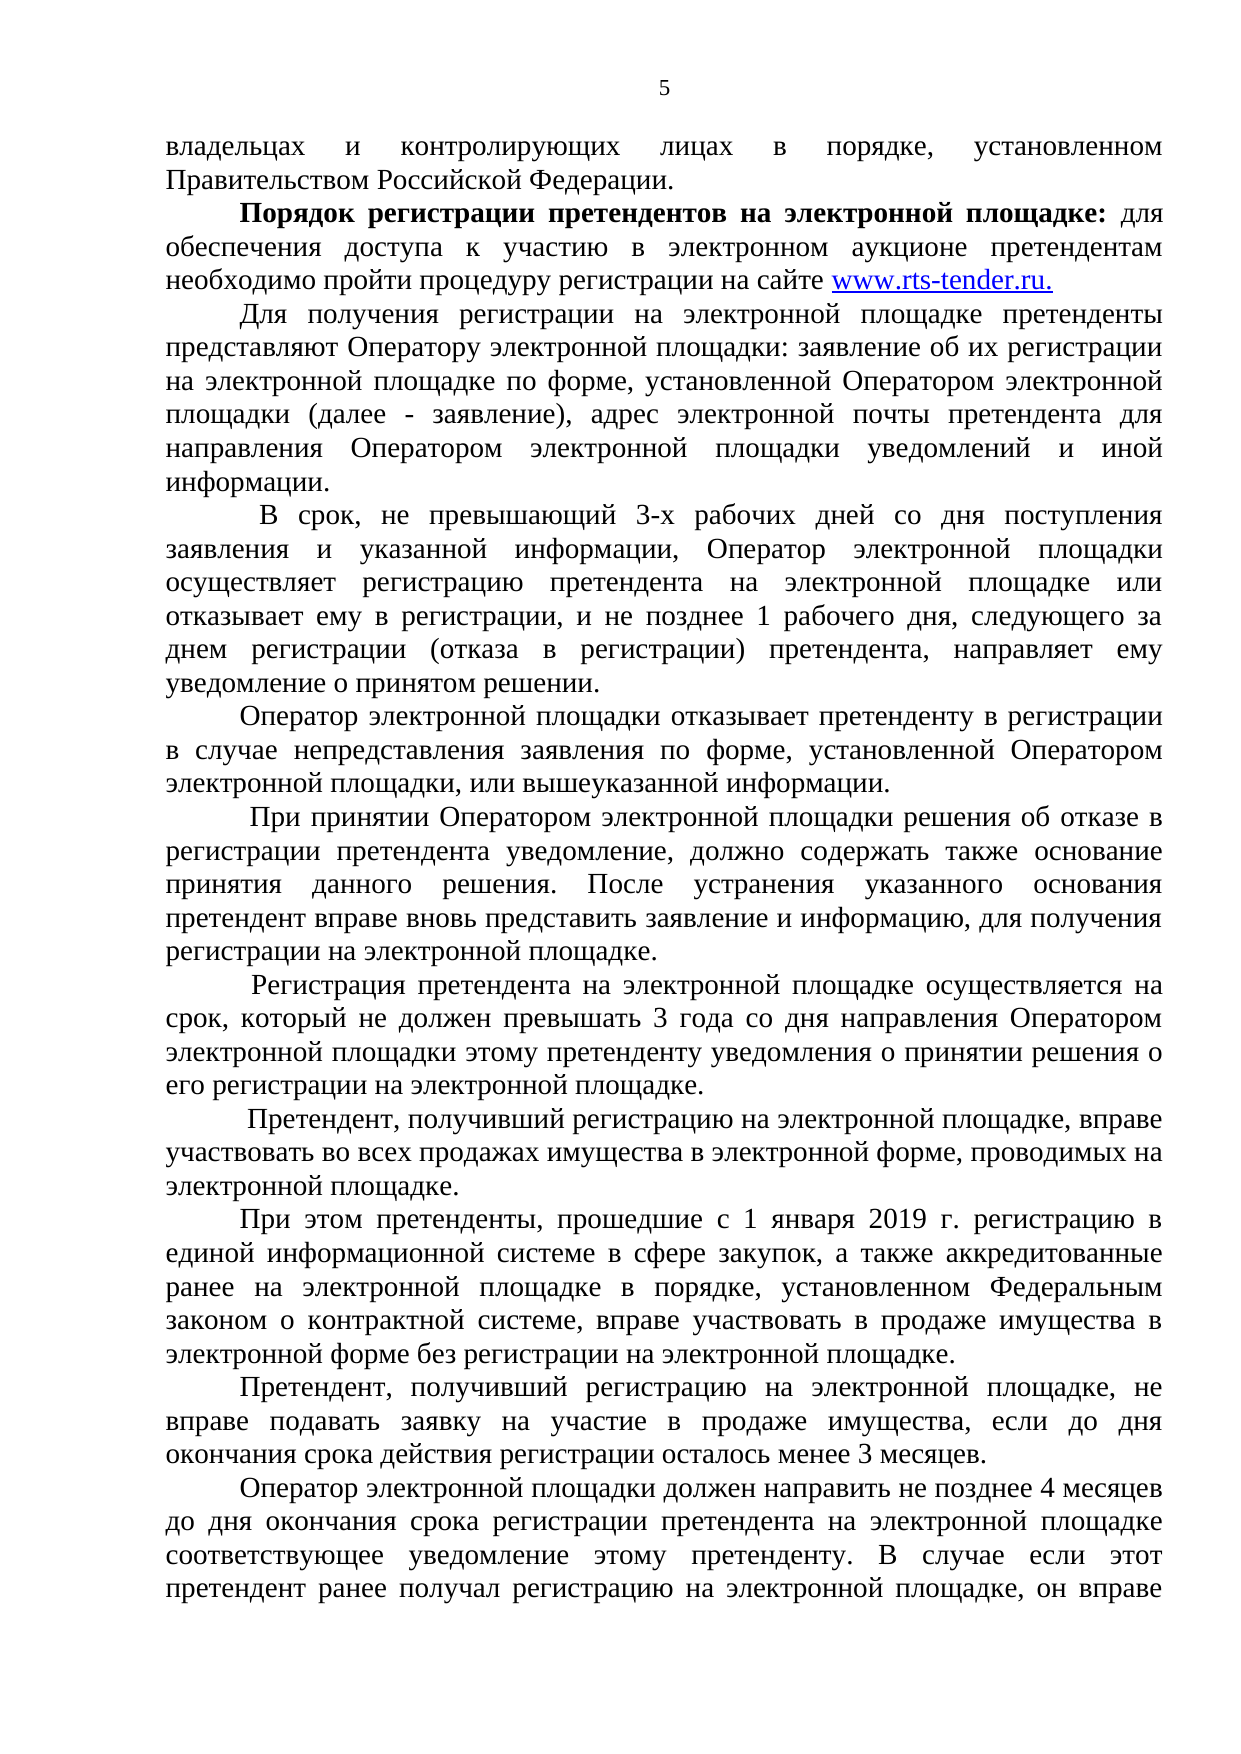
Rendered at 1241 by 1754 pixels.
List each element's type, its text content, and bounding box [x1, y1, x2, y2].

text При принятии Оператором электронной площадки решения об отказе в регистрации претендента уведомление, должно содержать также основание принятия данного решения. После устранения указанного основания претендент вправе вновь представить заявление и информацию, для получения регистрации на электронной площадке. [165, 799, 1163, 967]
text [165, 1470, 1163, 1604]
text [165, 128, 1163, 195]
text В срок, не превышающий 3-х рабочих дней со дня поступления заявления и указанной информации, Оператор электронной площадки осуществляет регистрацию претендента на электронной площадке или отказывает ему в регистрации, и не позднее 1 рабочего дня, следующего за днем регистрации (отказа в регистрации) претендента, направляет ему уведомление о принятом решении. [165, 497, 1163, 698]
text При этом претенденты, прошедшие с 1 января 2019 г. регистрацию в единой информационной системе в сфере закупок, а также аккредитованные ранее на электронной площадке в порядке, установленном Федеральным законом о контрактной системе, вправе участвовать в продаже имущества в электронной форме без регистрации на электронной площадке. [165, 1202, 1163, 1369]
text Оператор электронной площадки отказывает претенденту в регистрации в случае непредставления заявления по форме, установленной Оператором электронной площадки, или вышеуказанной информации. [165, 698, 1163, 799]
text Для получения регистрации на электронной площадке претенденты представляют Оператору электронной площадки: заявление об их регистрации на электронной площадке по форме, установленной Оператором электронной площадки (далее - заявление), адрес электронной почты претендента для направления Оператором электронной площадки уведомлений и иной информации. [165, 296, 1163, 497]
text Претендент, получивший регистрацию на электронной площадке, вправе участвовать во всех продажах имущества в электронной форме, проводимых на электронной площадке. [165, 1101, 1163, 1202]
text Регистрация претендента на электронной площадке осуществляется на срок, который не должен превышать 3 года со дня направления Оператором электронной площадки этому претенденту уведомления о принятии решения о его регистрации на электронной площадке. [165, 967, 1163, 1101]
text Претендент, получивший регистрацию на электронной площадке, не вправе подавать заявку на участие в продаже имущества, если до дня окончания срока действия регистрации осталось менее 3 месяцев. [165, 1369, 1163, 1470]
text Порядок регистрации претендентов на электронной площадке: для обеспечения доступа к участию в электронном аукционе претендентам необходимо пройти процедуру регистрации на сайте www.rts-tender.ru. [165, 195, 1163, 296]
